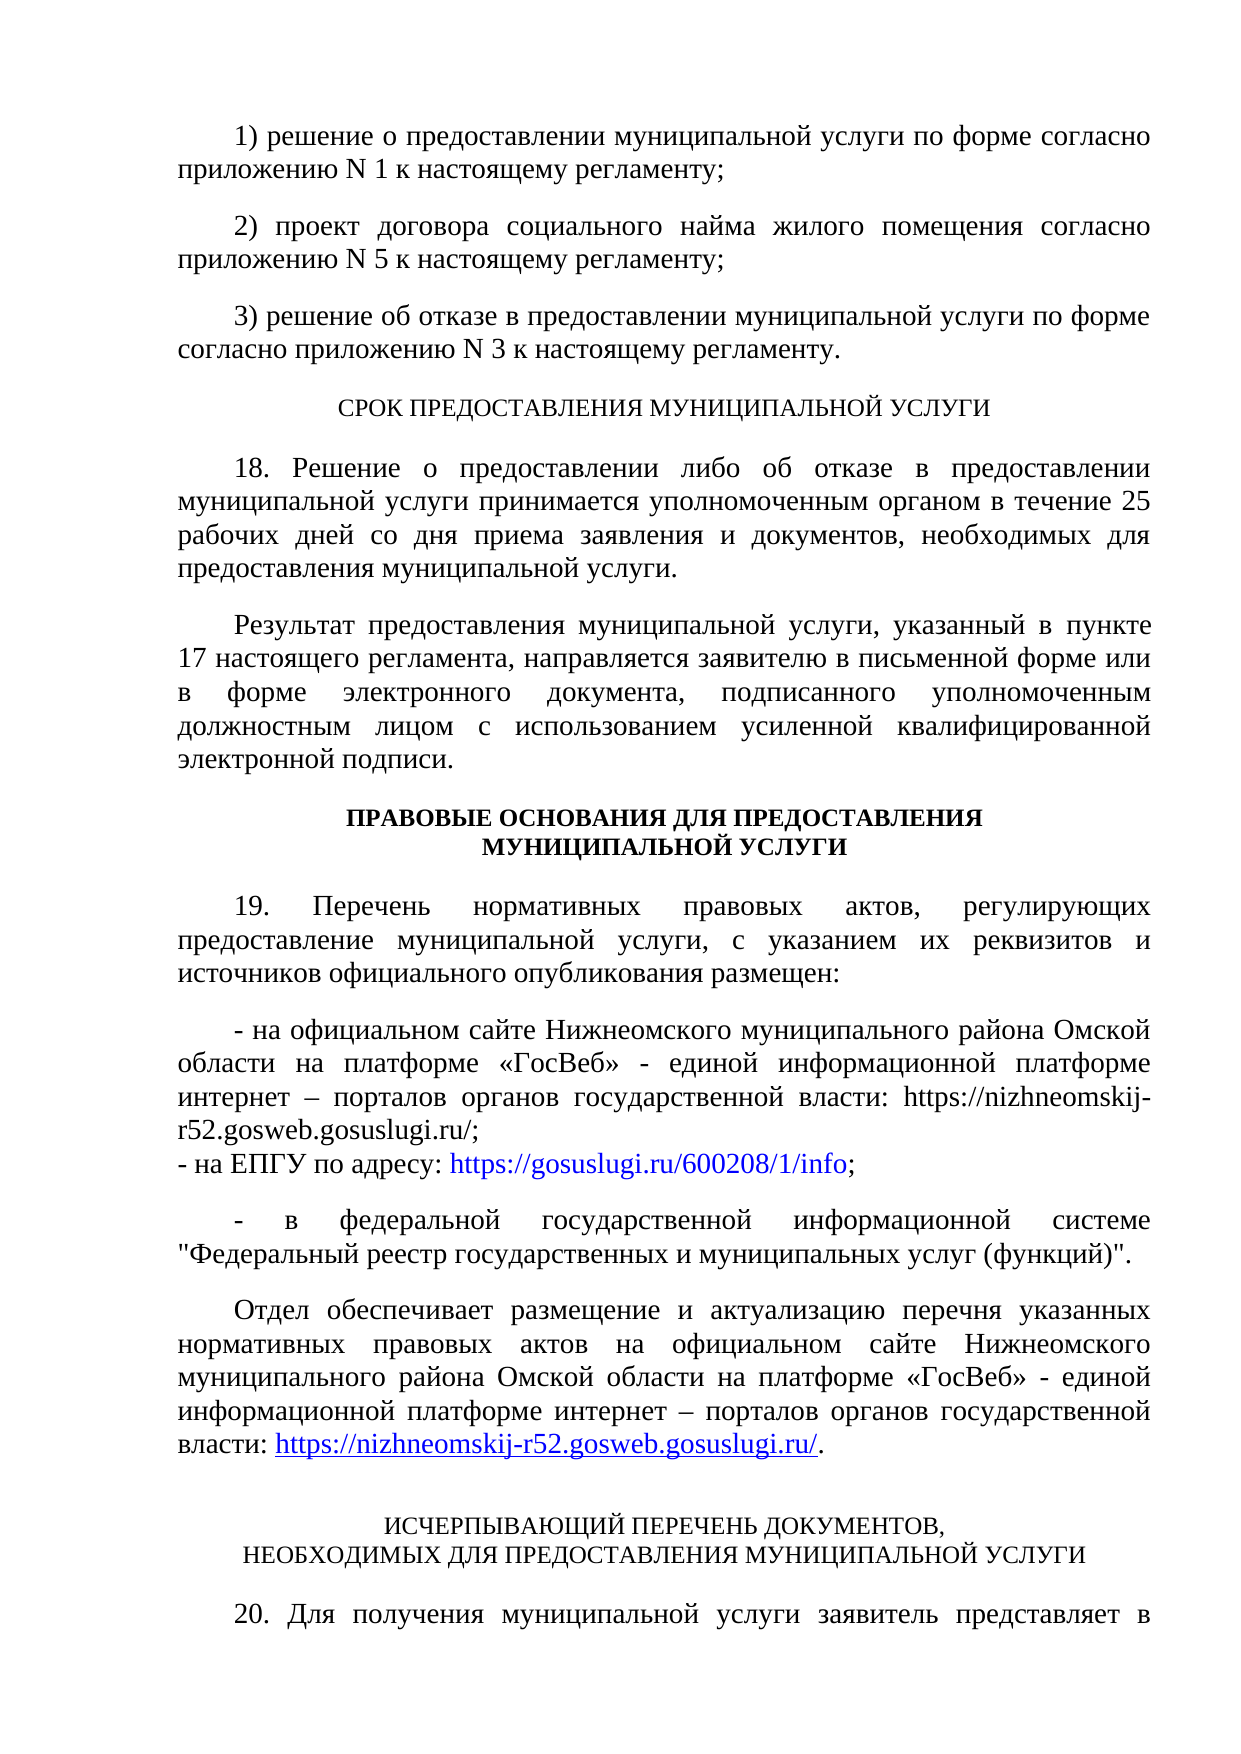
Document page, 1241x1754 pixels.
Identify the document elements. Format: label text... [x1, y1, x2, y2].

text 18. Решение о предоставлении либо об отказе в предоставлении муниципальной услуги принимается уполномоченным органом в течение 25 рабочих дней со дня приема заявления и документов, необходимых для предоставления муниципальной услуги. [177, 450, 1152, 584]
title ИСЧЕРПЫВАЮЩИЙ ПЕРЕЧЕНЬ ДОКУМЕНТОВ, [177, 1511, 1152, 1540]
text 3) решение об отказе в предоставлении муниципальной услуги по форме согласно приложению N 3 к настоящему регламенту. [177, 298, 1152, 365]
text - на ЕПГУ по адресу: https://gosuslugi.ru/600208/1/info; [177, 1146, 1152, 1179]
text - в федеральной государственной информационной системе "Федеральный реестр государственных и муниципальных услуг (функций)". [177, 1202, 1152, 1269]
text - на официальном сайте Нижнеомского муниципального района Омской области на платформе «ГосВеб» - единой информационной платформе интернет – порталов органов государственной власти: https://nizhneomskij-r52.gosweb.gosuslugi.ru/; [177, 1012, 1152, 1146]
text 19. Перечень нормативных правовых актов, регулирующих предоставление муниципальной услуги, с указанием их реквизитов и источников официального опубликования размещен: [177, 888, 1152, 989]
title СРОК ПРЕДОСТАВЛЕНИЯ МУНИЦИПАЛЬНОЙ УСЛУГИ [177, 393, 1152, 422]
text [177, 1597, 1152, 1630]
title НЕОБХОДИМЫХ ДЛЯ ПРЕДОСТАВЛЕНИЯ МУНИЦИПАЛЬНОЙ УСЛУГИ [177, 1540, 1152, 1569]
text 2) проект договора социального найма жилого помещения согласно приложению N 5 к настоящему регламенту; [177, 208, 1152, 275]
title МУНИЦИПАЛЬНОЙ УСЛУГИ [177, 832, 1152, 860]
text Результат предоставления муниципальной услуги, указанный в пункте 17 настоящего регламента, направляется заявителю в письменной форме или в форме электронного документа, подписанного уполномоченным должностным лицом с использованием усиленной квалифицированной электронной подписи. [177, 607, 1152, 775]
title ПРАВОВЫЕ ОСНОВАНИЯ ДЛЯ ПРЕДОСТАВЛЕНИЯ [177, 803, 1152, 832]
text Отдел обеспечивает размещение и актуализацию перечня указанных нормативных правовых актов на официальном сайте Нижнеомского муниципального района Омской области на платформе «ГосВеб» - единой информационной платформе интернет – порталов органов государственной власти: https://nizhneomskij-r52.gosweb.gosuslugi.ru/. [177, 1292, 1152, 1460]
text 1) решение о предоставлении муниципальной услуги по форме согласно приложению N 1 к настоящему регламенту; [177, 118, 1152, 185]
